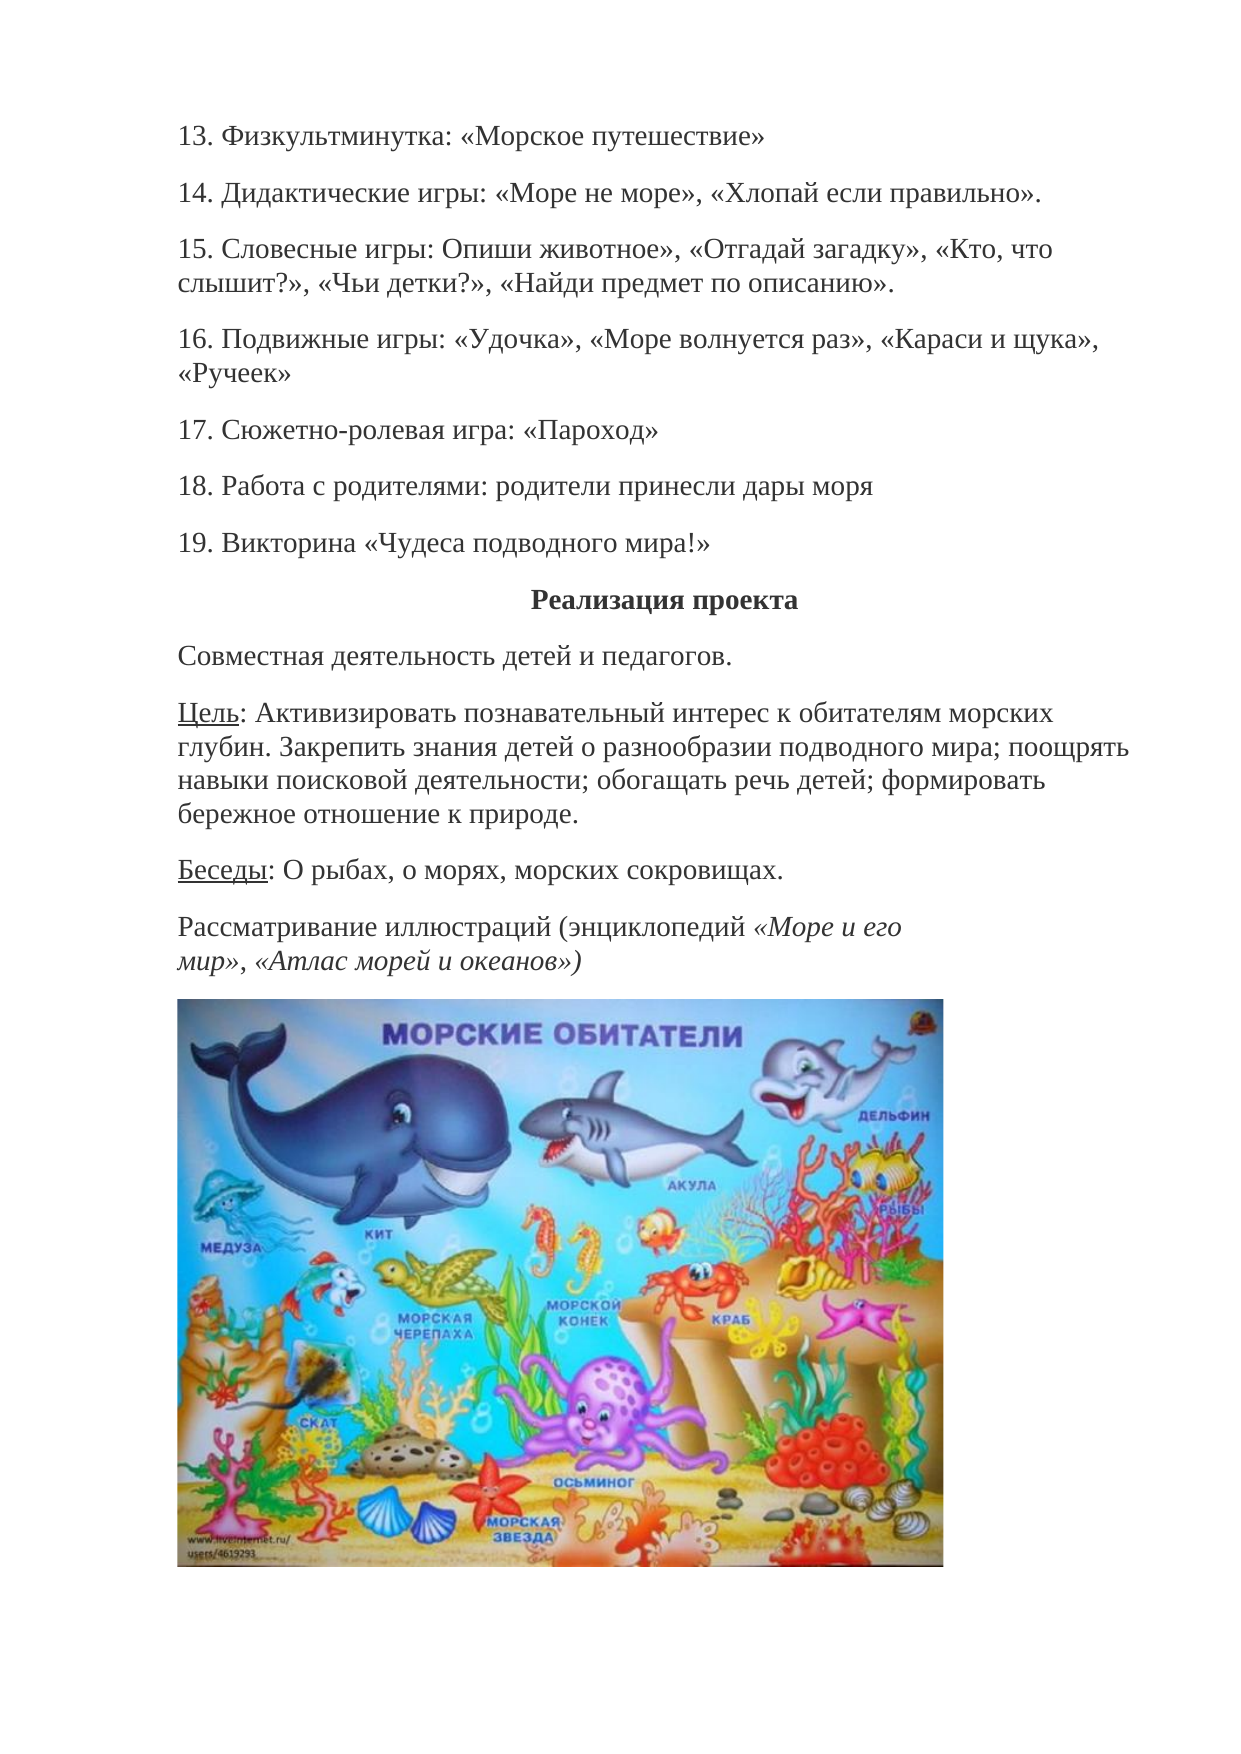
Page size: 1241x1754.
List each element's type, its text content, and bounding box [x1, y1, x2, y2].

text 14. Дидактические игры: «Море не море», «Хлопай если правильно». [177, 175, 1152, 208]
text Реализация проекта [177, 582, 1152, 615]
picture [177, 999, 944, 1567]
text 15. Словесные игры: Опиши животное», «Отгадай загадку», «Кто, что слышит?», «Чьи детки?», «Найди предмет по описанию». [177, 231, 1152, 298]
text 16. Подвижные игры: «Удочка», «Море волнуется раз», «Караси и щука», «Ручеек» [177, 322, 1152, 389]
text 19. Викторина «Чудеса подводного мира!» [177, 525, 1152, 559]
text Совместная деятельность детей и педагогов. [177, 638, 1152, 672]
text Рассматривание иллюстраций (энциклопедий «Море и его мир», «Атлас морей и океанов») [177, 909, 1152, 976]
text Цель: Активизировать познавательный интерес к обитателям морских глубин. Закрепить знания детей о разнообразии подводного мира; поощрять навыки поисковой деятельности; обогащать речь детей; формировать бережное отношение к природе. [177, 695, 1152, 829]
text 18. Работа с родителями: родители принесли дары моря [177, 468, 1152, 502]
text 17. Сюжетно-ролевая игра: «Пароход» [177, 412, 1152, 445]
text Беседы: О рыбах, о морях, морских сокровищах. [177, 852, 1152, 886]
text 13. Физкультминутка: «Морское путешествие» [177, 118, 1152, 152]
